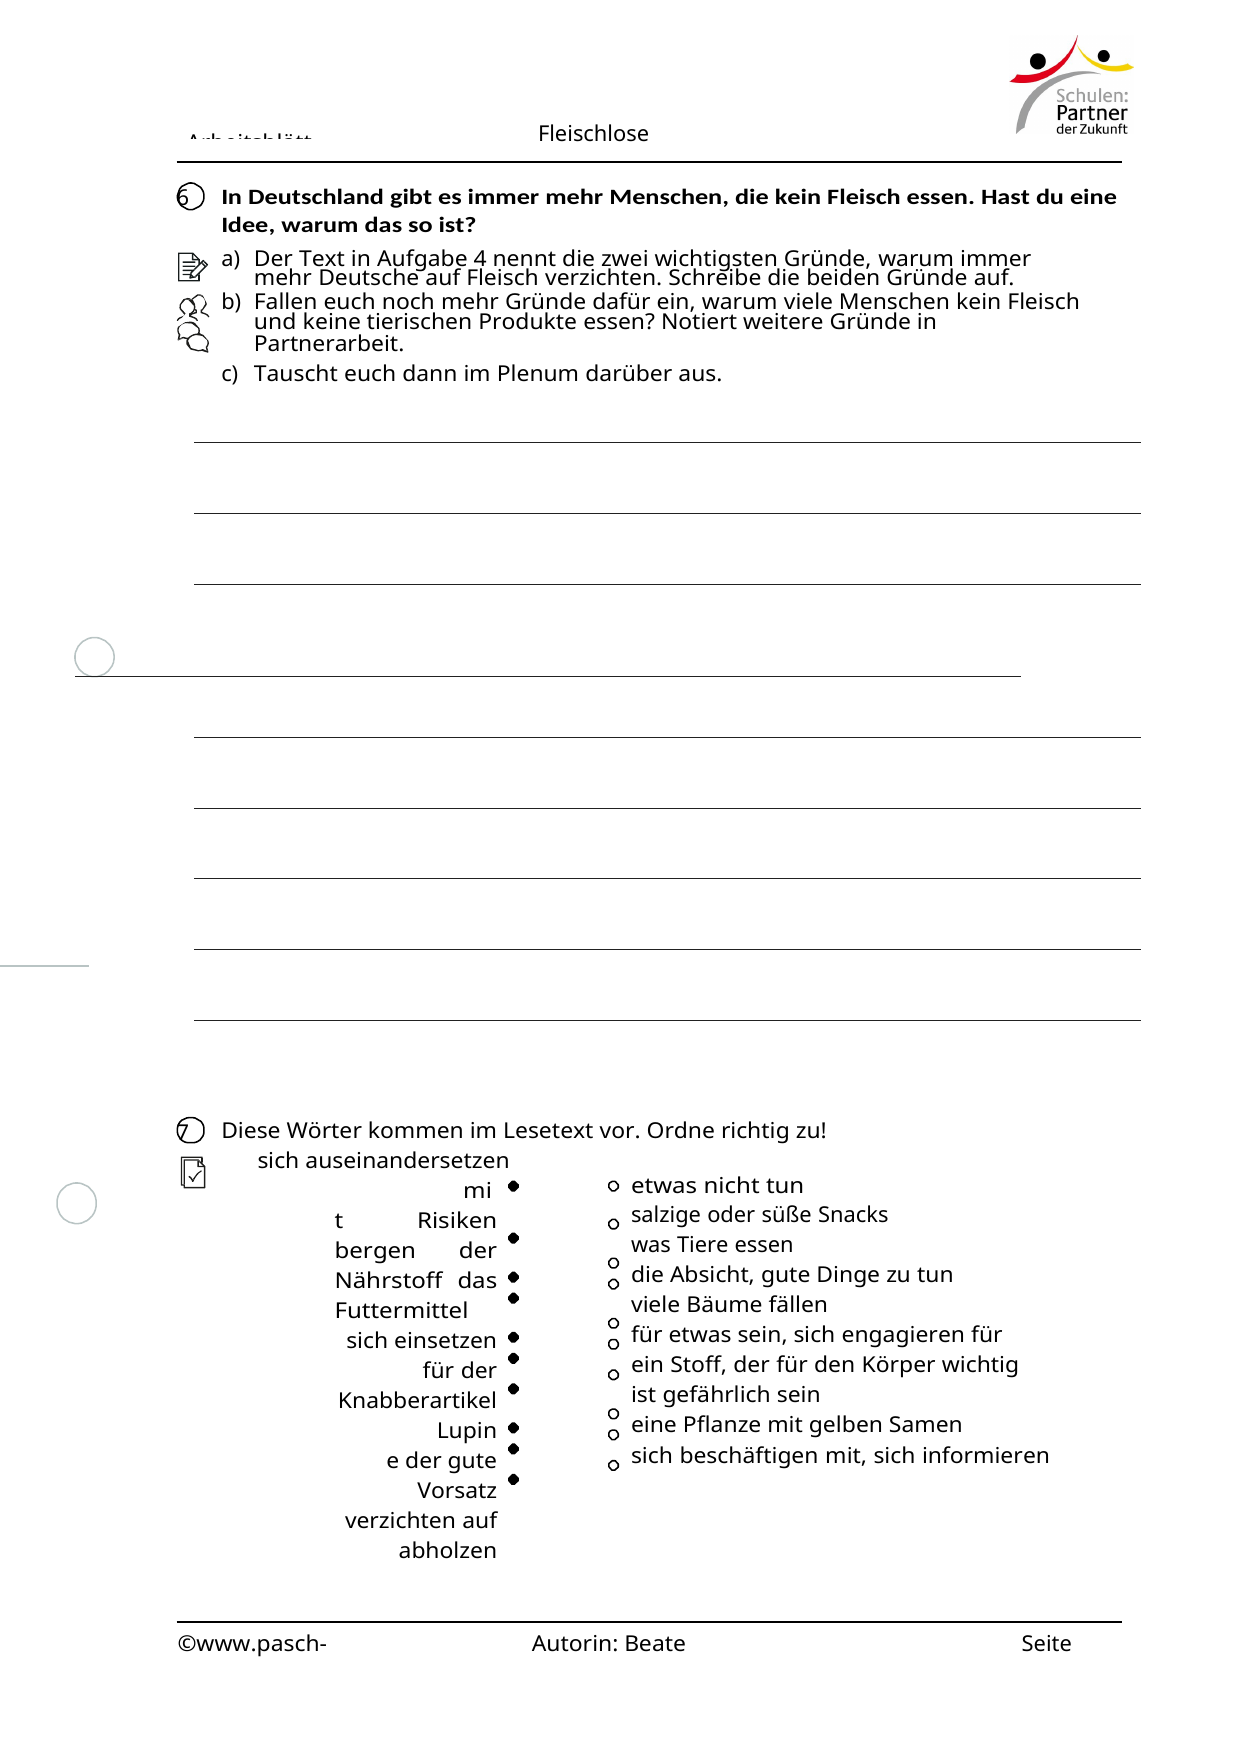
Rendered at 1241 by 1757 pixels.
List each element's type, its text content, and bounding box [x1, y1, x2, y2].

picture [1009, 35, 1134, 134]
subtitle In Deutschland gibt es immer mehr Menschen, die kein Fleisch essen. Hast du eine Idee, warum das so ist? [221, 183, 1144, 238]
text sich beschäftigen mit, sich informieren [631, 1440, 1144, 1470]
list Der Text in Aufgabe 4 nennt die zwei wichtigsten Gründe, warum immer mehr Deutsche auf Fleisch verzichten. Schreibe die beiden Gründe auf. [221, 249, 1049, 292]
text abholzen [0, 1535, 497, 1565]
text mit Risiken bergen der Nährstoﬀ das Futtermittel [334, 1175, 497, 1324]
text eine Pﬂanze mit gelben Samen [631, 1409, 1144, 1439]
text ein Stoﬀ, der für den Körper wichtig ist gefährlich sein [631, 1349, 1025, 1409]
text die Absicht, gute Dinge zu tun viele Bäume fällen [631, 1259, 977, 1318]
text salzige oder süße Snacks was Tiere essen [631, 1199, 920, 1258]
list Tauscht euch dann im Plenum darüber aus. [221, 357, 1144, 387]
text etwas nicht tun [631, 1175, 1144, 1198]
text sich einsetzen für der Knabberartikel [306, 1325, 497, 1415]
list Fallen euch noch mehr Gründe dafür ein, warum viele Menschen kein Fleisch und keine tierischen Produkte essen? Notiert weitere Gründe in Partnerarbeit. [221, 292, 1083, 357]
text sich auseinandersetzen [257, 1146, 1144, 1175]
text Diese Wörter kommen im Lesetext vor. Ordne richtig zu! [221, 1111, 1144, 1145]
text für etwas sein, sich engagieren für [631, 1319, 1144, 1349]
text Lupine der gute Vorsatz verzichten auf [329, 1415, 497, 1535]
